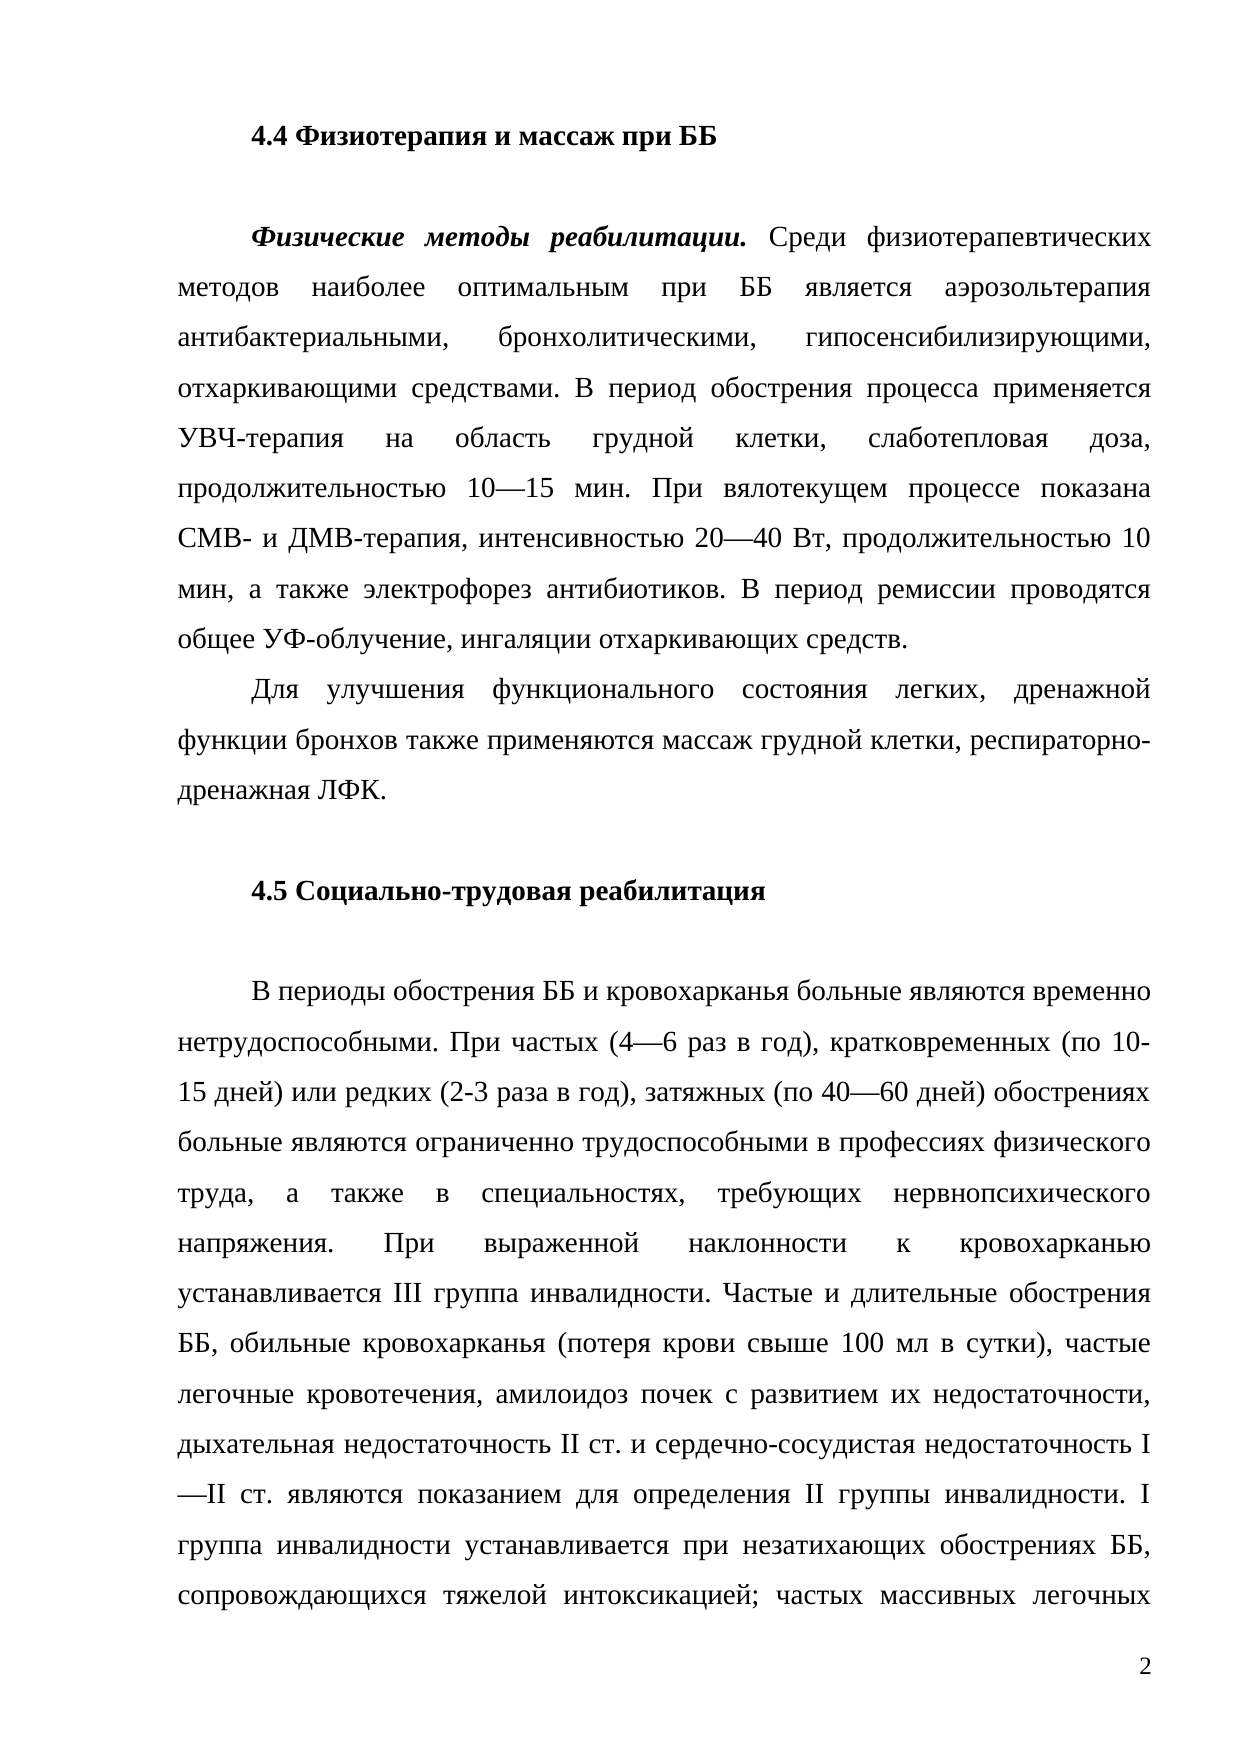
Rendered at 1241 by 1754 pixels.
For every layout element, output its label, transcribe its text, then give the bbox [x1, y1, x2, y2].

text 4.5 Социально-трудовая реабилитация [177, 873, 1152, 906]
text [177, 973, 1152, 1611]
text 4.4 Физиотерапия и массаж при ББ [177, 118, 1152, 152]
text Для улучшения функционального состояния легких, дренажной функции бронхов также применяются массаж грудной клетки, респираторно-дренажная ЛФК. [177, 672, 1152, 806]
text Физические методы реабилитации. Среди физиотерапевтических методов наиболее оптимальным при ББ является аэрозольтерапия антибактериальными, бронхолитическими, гипосенсибилизирующими, отхаркивающими средствами. В период обострения процесса применяется УВЧ-терапия на область грудной клетки, слаботепловая доза, продолжительностью 10—15 мин. При вялотекущем процессе показана СМВ- и ДМВ-терапия, интенсивностью 20—40 Вт, продолжительностью 10 мин, а также электрофорез антибиотиков. В период ремиссии проводятся общее УФ-облучение, ингаляции отхаркивающих средств. [177, 219, 1152, 655]
